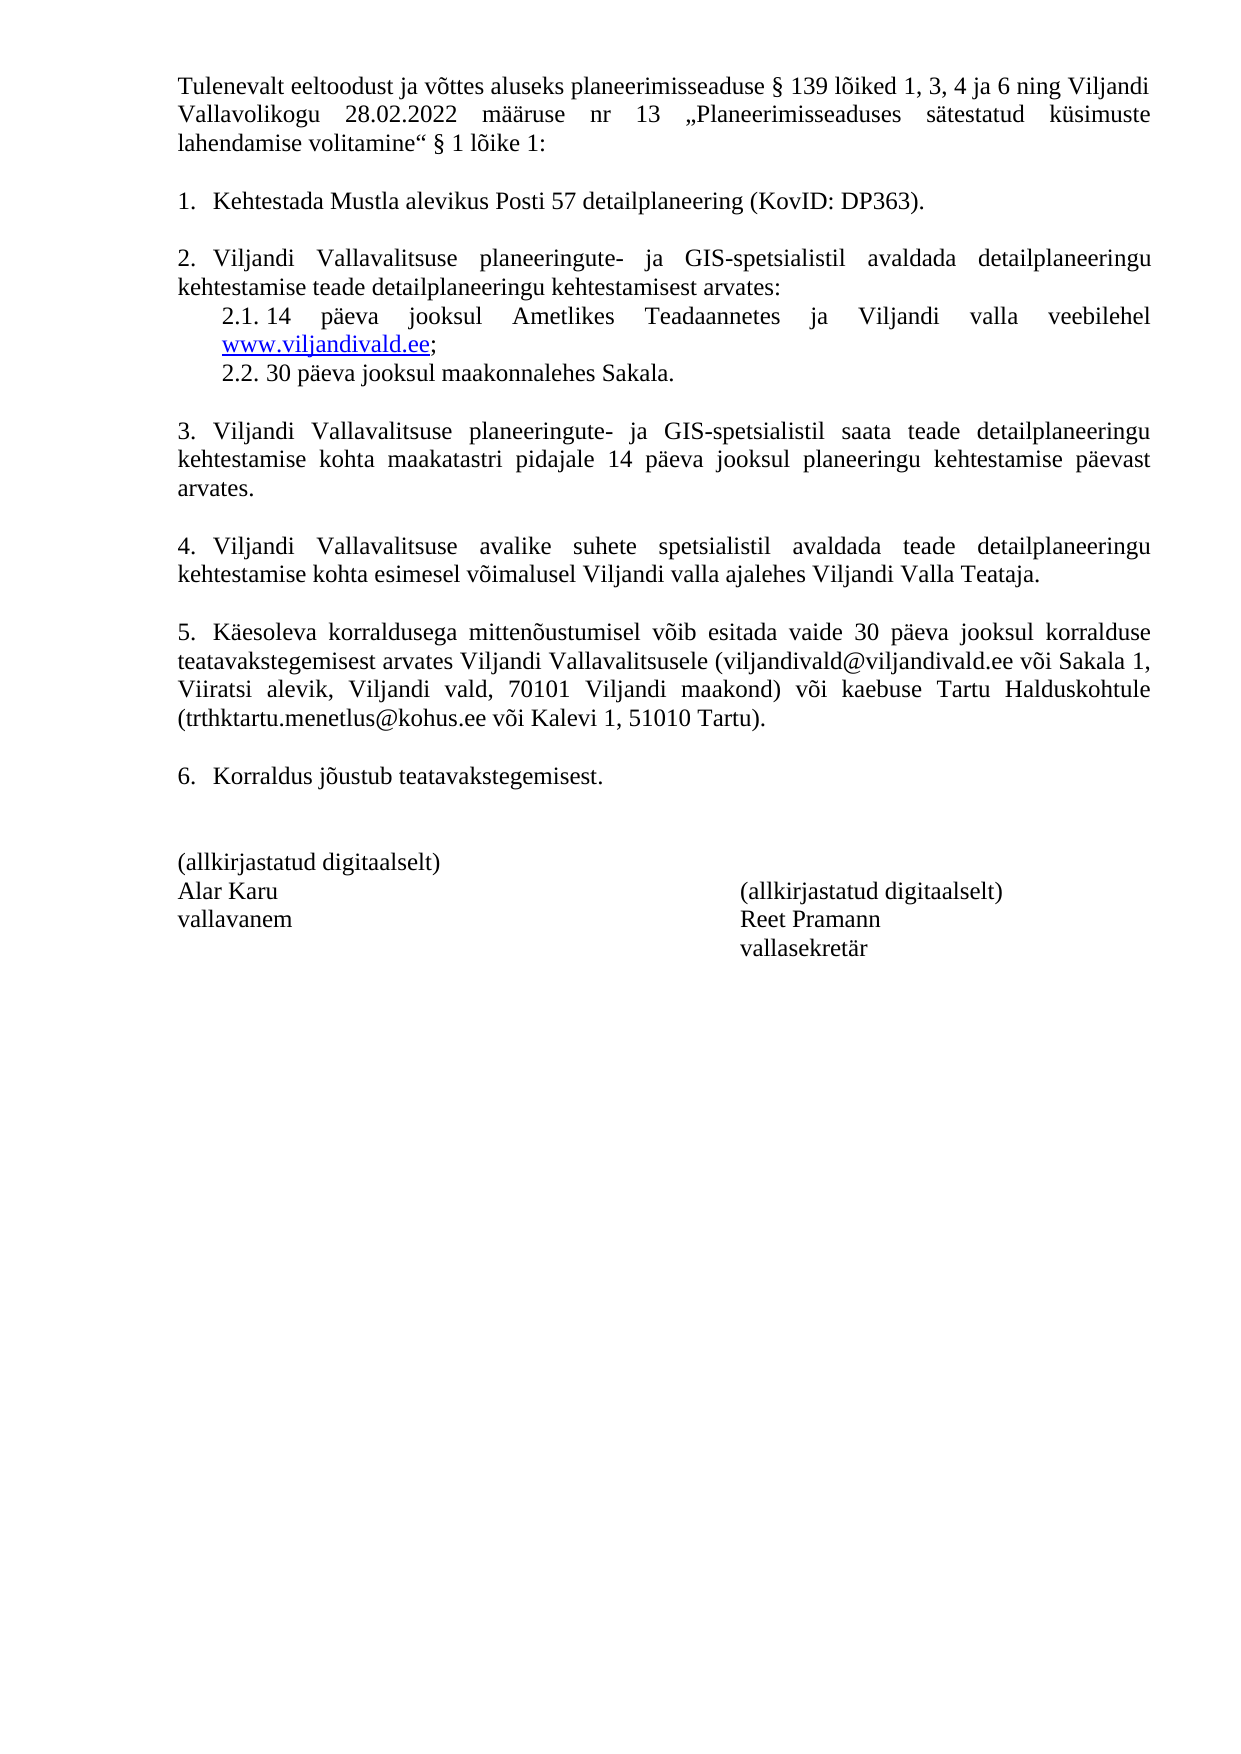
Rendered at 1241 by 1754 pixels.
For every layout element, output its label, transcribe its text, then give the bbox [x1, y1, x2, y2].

list 14 päeva jooksul Ametlikes Teadaannetes ja Viljandi valla veebilehel www.viljandivald.ee; [222, 301, 1152, 358]
text vallavanem Reet Pramann [177, 904, 1152, 933]
list Käesoleva korraldusega mittenõustumisel võib esitada vaide 30 päeva jooksul korralduse teatavakstegemisest arvates Viljandi Vallavalitsusele (viljandivald@viljandivald.ee või Sakala 1, Viiratsi alevik, Viljandi vald, 70101 Viljandi maakond) või kaebuse Tartu Halduskohtule (trthktartu.menetlus@kohus.ee või Kalevi 1, 51010 Tartu). [177, 617, 1152, 732]
list Korraldus jõustub teatavakstegemisest. [177, 761, 1152, 789]
text Tulenevalt eeltoodust ja võttes aluseks planeerimisseaduse § 139 lõiked 1, 3, 4 ja 6 ning Viljandi Vallavolikogu 28.02.2022 määruse nr 13 „Planeerimisseaduses sätestatud küsimuste lahendamise volitamine“ § 1 lõike 1: [177, 71, 1152, 157]
text vallasekretär [177, 933, 1152, 962]
list Viljandi Vallavalitsuse planeeringute- ja GIS-spetsialistil saata teade detailplaneeringu kehtestamise kohta maakatastri pidajale 14 päeva jooksul planeeringu kehtestamise päevast arvates. [177, 416, 1152, 502]
list Kehtestada Mustla alevikus Posti 57 detailplaneering (KovID: DP363). [177, 186, 1152, 214]
list Viljandi Vallavalitsuse planeeringute- ja GIS-spetsialistil avaldada detailplaneeringu kehtestamise teade detailplaneeringu kehtestamisest arvates: [177, 243, 1152, 301]
list Viljandi Vallavalitsuse avalike suhete spetsialistil avaldada teade detailplaneeringu kehtestamise kohta esimesel võimalusel Viljandi valla ajalehes Viljandi Valla Teataja. [177, 531, 1152, 588]
text Alar Karu (allkirjastatud digitaalselt) [177, 876, 1152, 904]
text (allkirjastatud digitaalselt) [177, 847, 1152, 876]
list 30 päeva jooksul maakonnalehes Sakala. [222, 358, 1152, 387]
